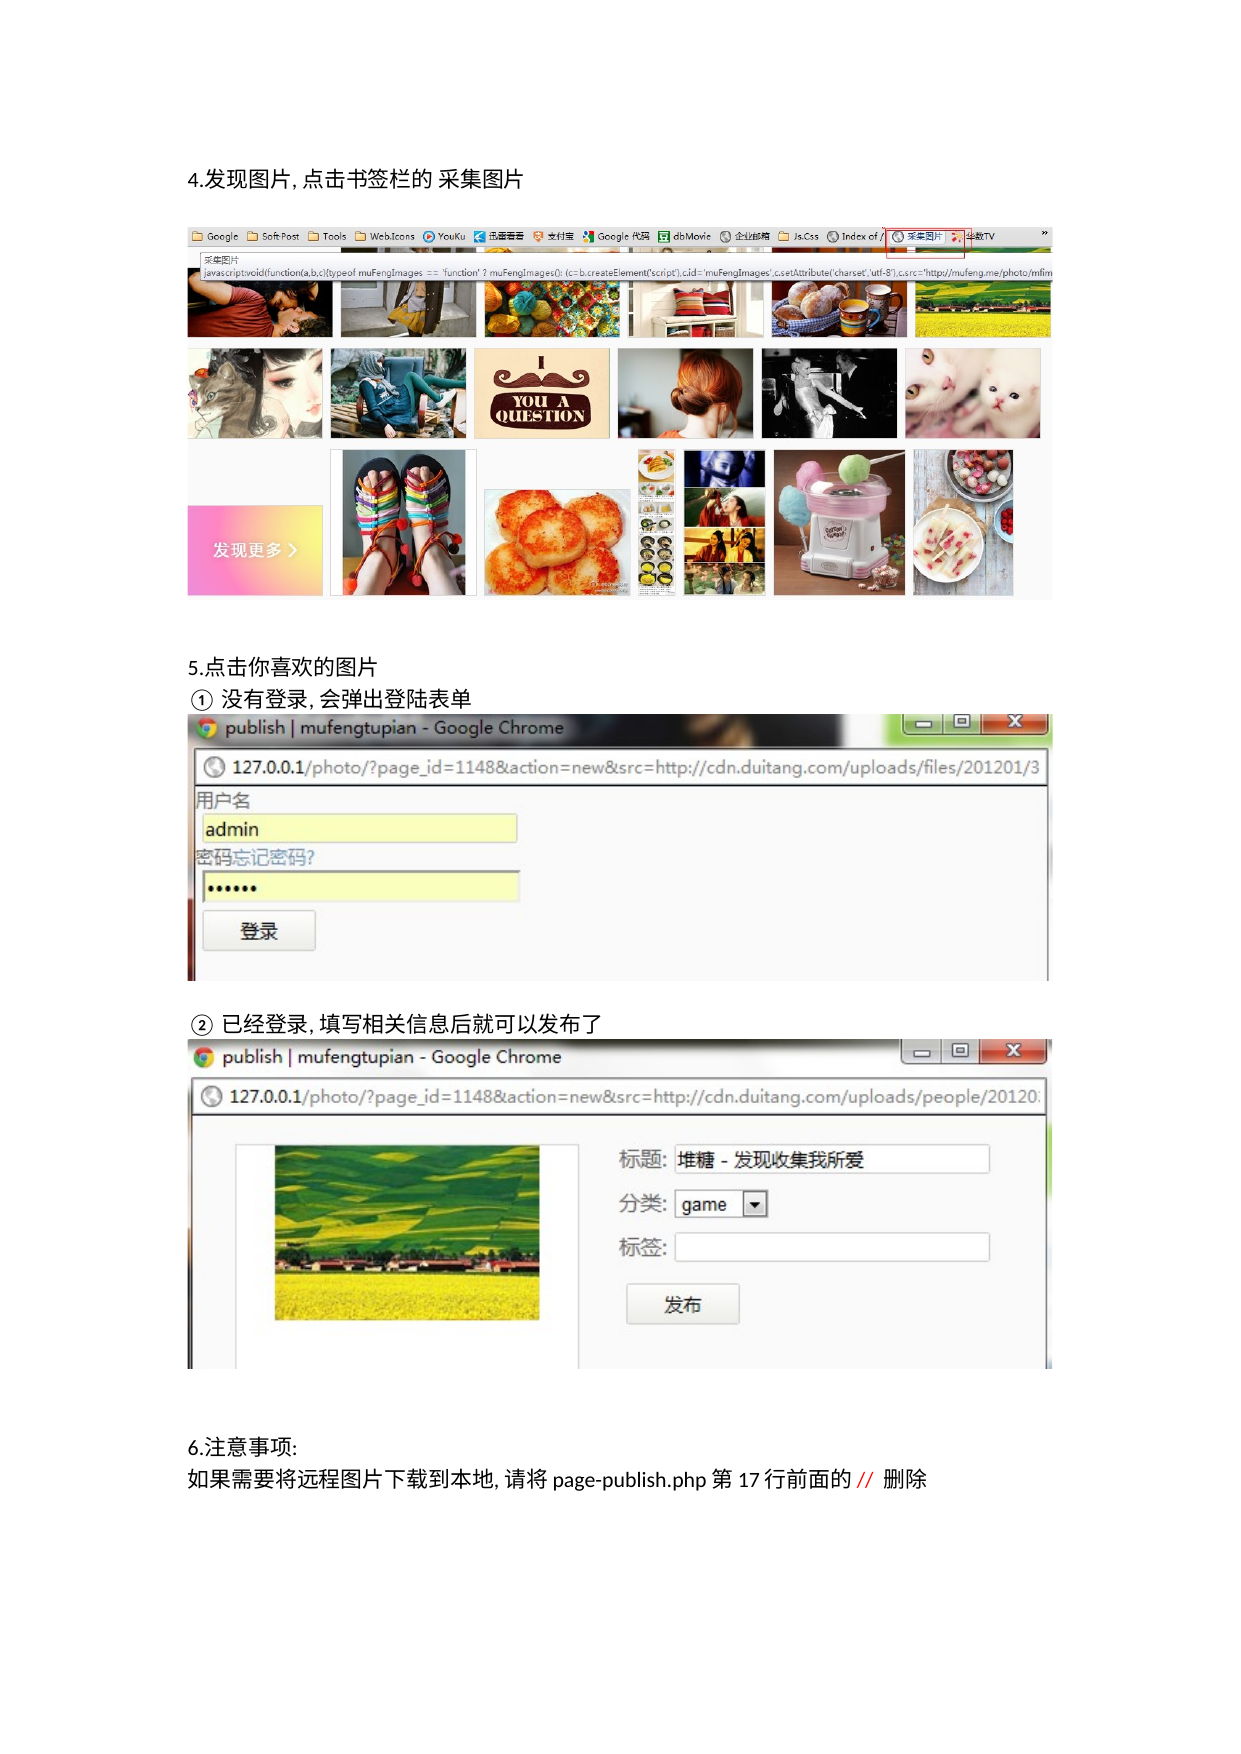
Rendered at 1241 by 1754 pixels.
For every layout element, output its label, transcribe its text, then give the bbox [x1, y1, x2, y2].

text 如果需要将远程图片下载到本地, 请将page-publish.php 第17行前面的 // 删除 [187, 1462, 1053, 1494]
picture [187, 1039, 1053, 1369]
text 5.点击你喜欢的图片 [187, 649, 1053, 682]
picture [187, 714, 1053, 981]
text ①没有登录, 会弹出登陆表单 [187, 682, 1053, 714]
picture [187, 227, 1053, 600]
text 6.注意事项: [187, 1429, 1053, 1462]
text 4.发现图片, 点击书签栏的 采集图片 [187, 162, 1053, 194]
text ②已经登录, 填写相关信息后就可以发布了 [187, 1007, 1053, 1039]
